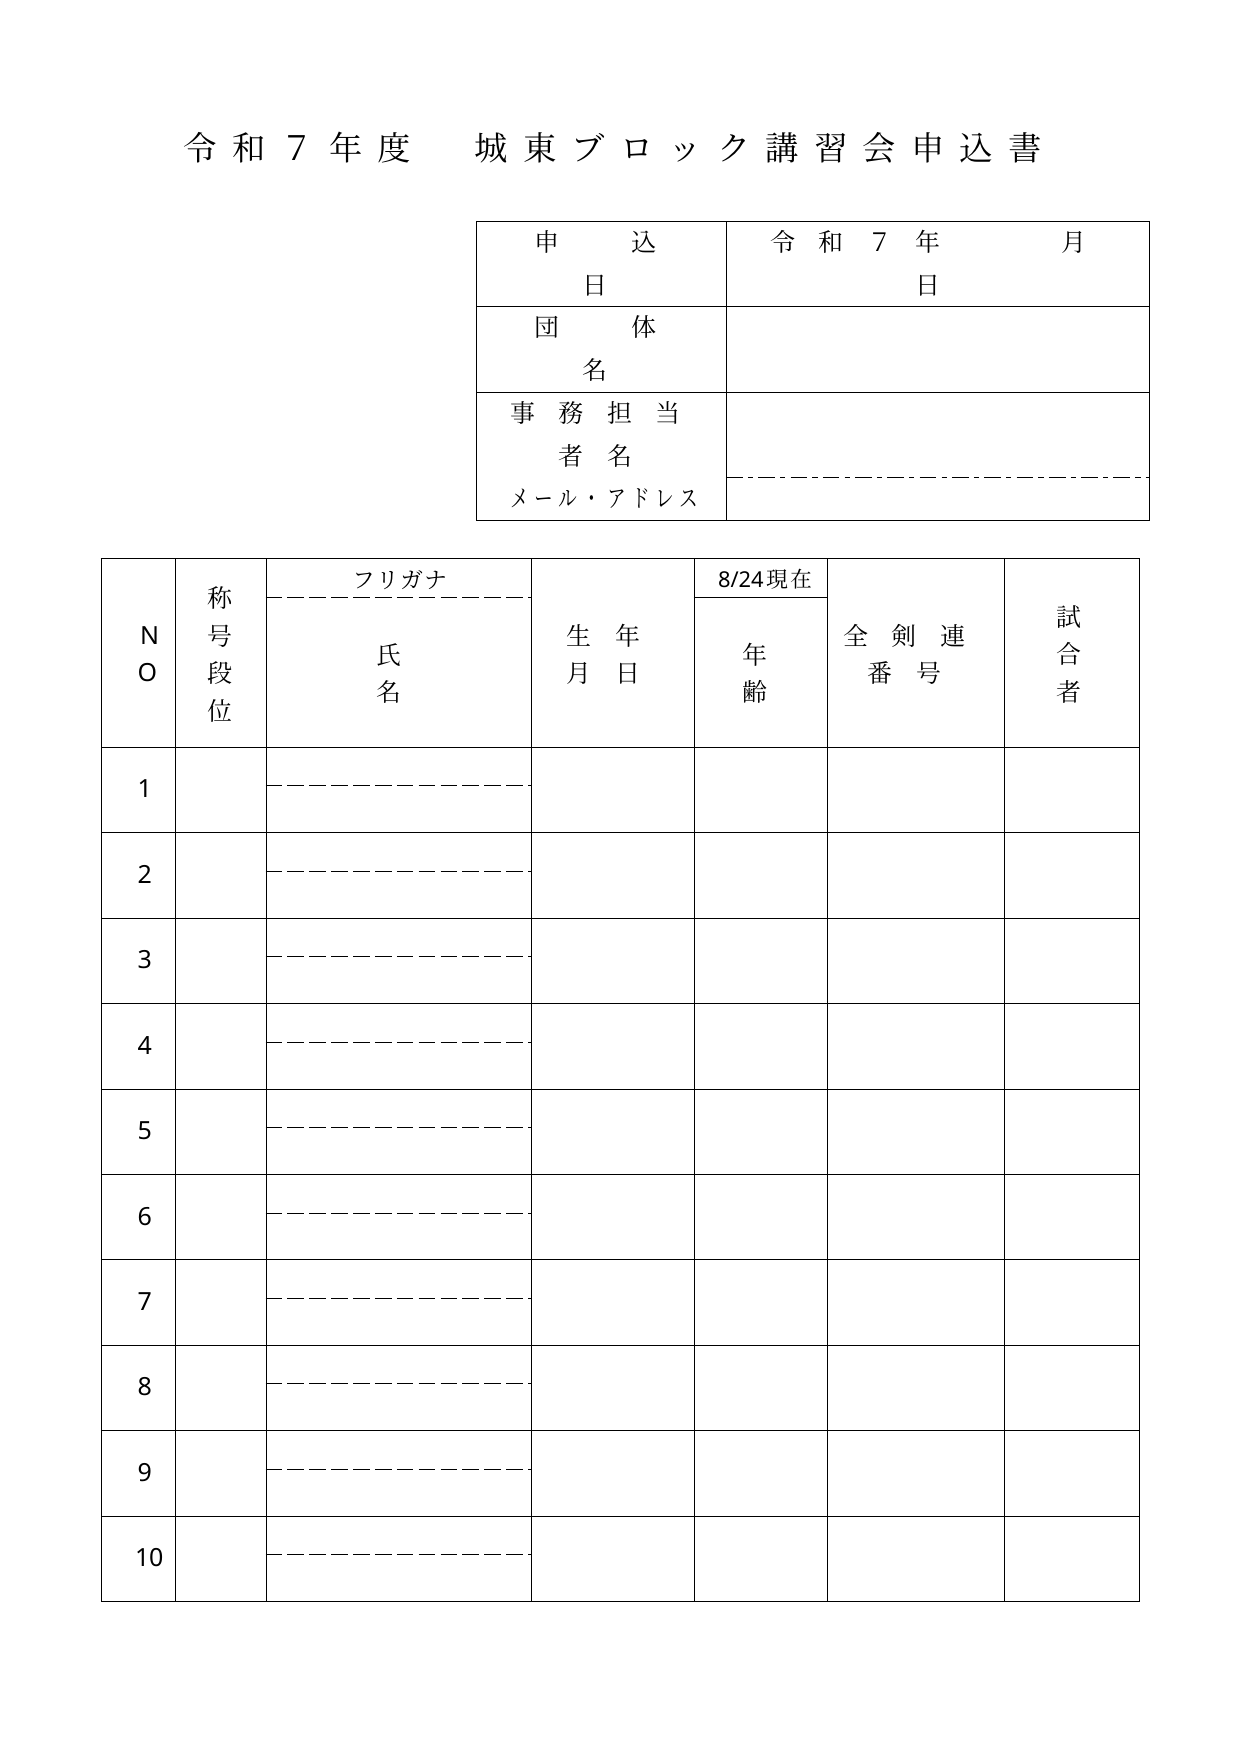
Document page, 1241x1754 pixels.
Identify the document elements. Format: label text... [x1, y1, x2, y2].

table_cell [267, 1298, 531, 1345]
table_cell [267, 1517, 531, 1554]
table_cell [267, 1004, 531, 1042]
table_cell 3 [102, 919, 175, 1003]
table_header NO [102, 559, 175, 747]
table_cell 1 [102, 748, 175, 832]
table_cell [532, 748, 694, 832]
table_cell [828, 833, 1004, 918]
table_cell [532, 1090, 694, 1174]
table_cell [267, 1213, 531, 1259]
table_cell [176, 1090, 266, 1174]
table_header 試合者 [1005, 559, 1139, 747]
table_cell [267, 1554, 531, 1601]
text 令和７年度 城東ブロック講習会申込書 [110, 108, 1130, 183]
table_cell [1005, 748, 1139, 832]
table_cell [828, 919, 1004, 1003]
table_cell [1005, 1090, 1139, 1174]
table_cell [267, 1260, 531, 1298]
table_cell [532, 1346, 694, 1430]
table_cell [727, 393, 1149, 477]
table_cell [532, 1517, 694, 1601]
table_header 令和７年 月 日 [727, 222, 1149, 306]
table_cell [727, 477, 1149, 520]
table_cell メール・アドレス [477, 477, 726, 520]
table_cell 2 [102, 833, 175, 918]
table_header 申 込 日 [477, 222, 726, 306]
table_cell [267, 785, 531, 832]
table_cell [695, 919, 827, 1003]
table_cell [1005, 1175, 1139, 1259]
table_cell [828, 1175, 1004, 1259]
table_cell [532, 919, 694, 1003]
table_cell 5 [102, 1090, 175, 1174]
table_cell [828, 1090, 1004, 1174]
table_header 全剣連番号 [828, 559, 1004, 747]
table_cell 団 体 名 [477, 307, 726, 392]
table_cell [532, 1175, 694, 1259]
table_cell [695, 1517, 827, 1601]
table_cell [695, 1260, 827, 1345]
table_cell [532, 833, 694, 918]
table_cell [267, 1469, 531, 1516]
table_cell 6 [102, 1175, 175, 1259]
table_cell [176, 1346, 266, 1430]
table_cell [828, 1004, 1004, 1088]
table_header 称号 段位 [176, 559, 266, 747]
table_header 生年月日 [532, 559, 694, 747]
table_cell [727, 307, 1149, 392]
table_cell [828, 1346, 1004, 1430]
table_cell [1005, 1346, 1139, 1430]
table_cell [695, 1004, 827, 1088]
table_cell [267, 1431, 531, 1469]
table_cell [176, 748, 266, 832]
table_cell [695, 1346, 827, 1430]
table_cell [176, 1175, 266, 1259]
table_cell 氏 名 [267, 597, 531, 747]
table_cell [828, 748, 1004, 832]
table_cell [267, 956, 531, 1003]
table_cell 9 [102, 1431, 175, 1516]
table_cell [267, 1090, 531, 1127]
table_cell [695, 1090, 827, 1174]
table_cell [695, 1175, 827, 1259]
table_cell [532, 1004, 694, 1088]
table_cell [267, 748, 531, 785]
table_header フリガナ [267, 559, 531, 597]
table_cell 事務担当者名 [477, 393, 726, 477]
table_cell 4 [102, 1004, 175, 1088]
table_header 8/24現在 [695, 559, 827, 597]
table_cell [267, 1175, 531, 1212]
table_cell [267, 871, 531, 918]
table_cell [176, 1004, 266, 1088]
table_cell [828, 1517, 1004, 1601]
table_cell [532, 1431, 694, 1516]
table_cell [176, 919, 266, 1003]
table_cell [176, 1260, 266, 1345]
table_cell [1005, 1260, 1139, 1345]
table_cell [267, 1346, 531, 1383]
table_cell [176, 1431, 266, 1516]
table_cell [532, 1260, 694, 1345]
table_cell [267, 919, 531, 956]
table_cell 7 [102, 1260, 175, 1345]
table_cell [267, 1383, 531, 1430]
table_cell [267, 1042, 531, 1088]
table_cell 8 [102, 1346, 175, 1430]
table_cell [1005, 1004, 1139, 1088]
table_cell [1005, 1431, 1139, 1516]
table_cell [267, 1127, 531, 1174]
table_cell 年 齢 [695, 598, 827, 747]
table_cell [695, 833, 827, 918]
table_cell [1005, 919, 1139, 1003]
table_cell [695, 1431, 827, 1516]
table_cell [1005, 1517, 1139, 1601]
table_cell [176, 833, 266, 918]
table_cell [1005, 833, 1139, 918]
table_cell 10 [102, 1517, 175, 1601]
table_cell [267, 833, 531, 871]
table_cell [695, 748, 827, 832]
table_cell [828, 1431, 1004, 1516]
table_cell [828, 1260, 1004, 1345]
table_cell [176, 1517, 266, 1601]
